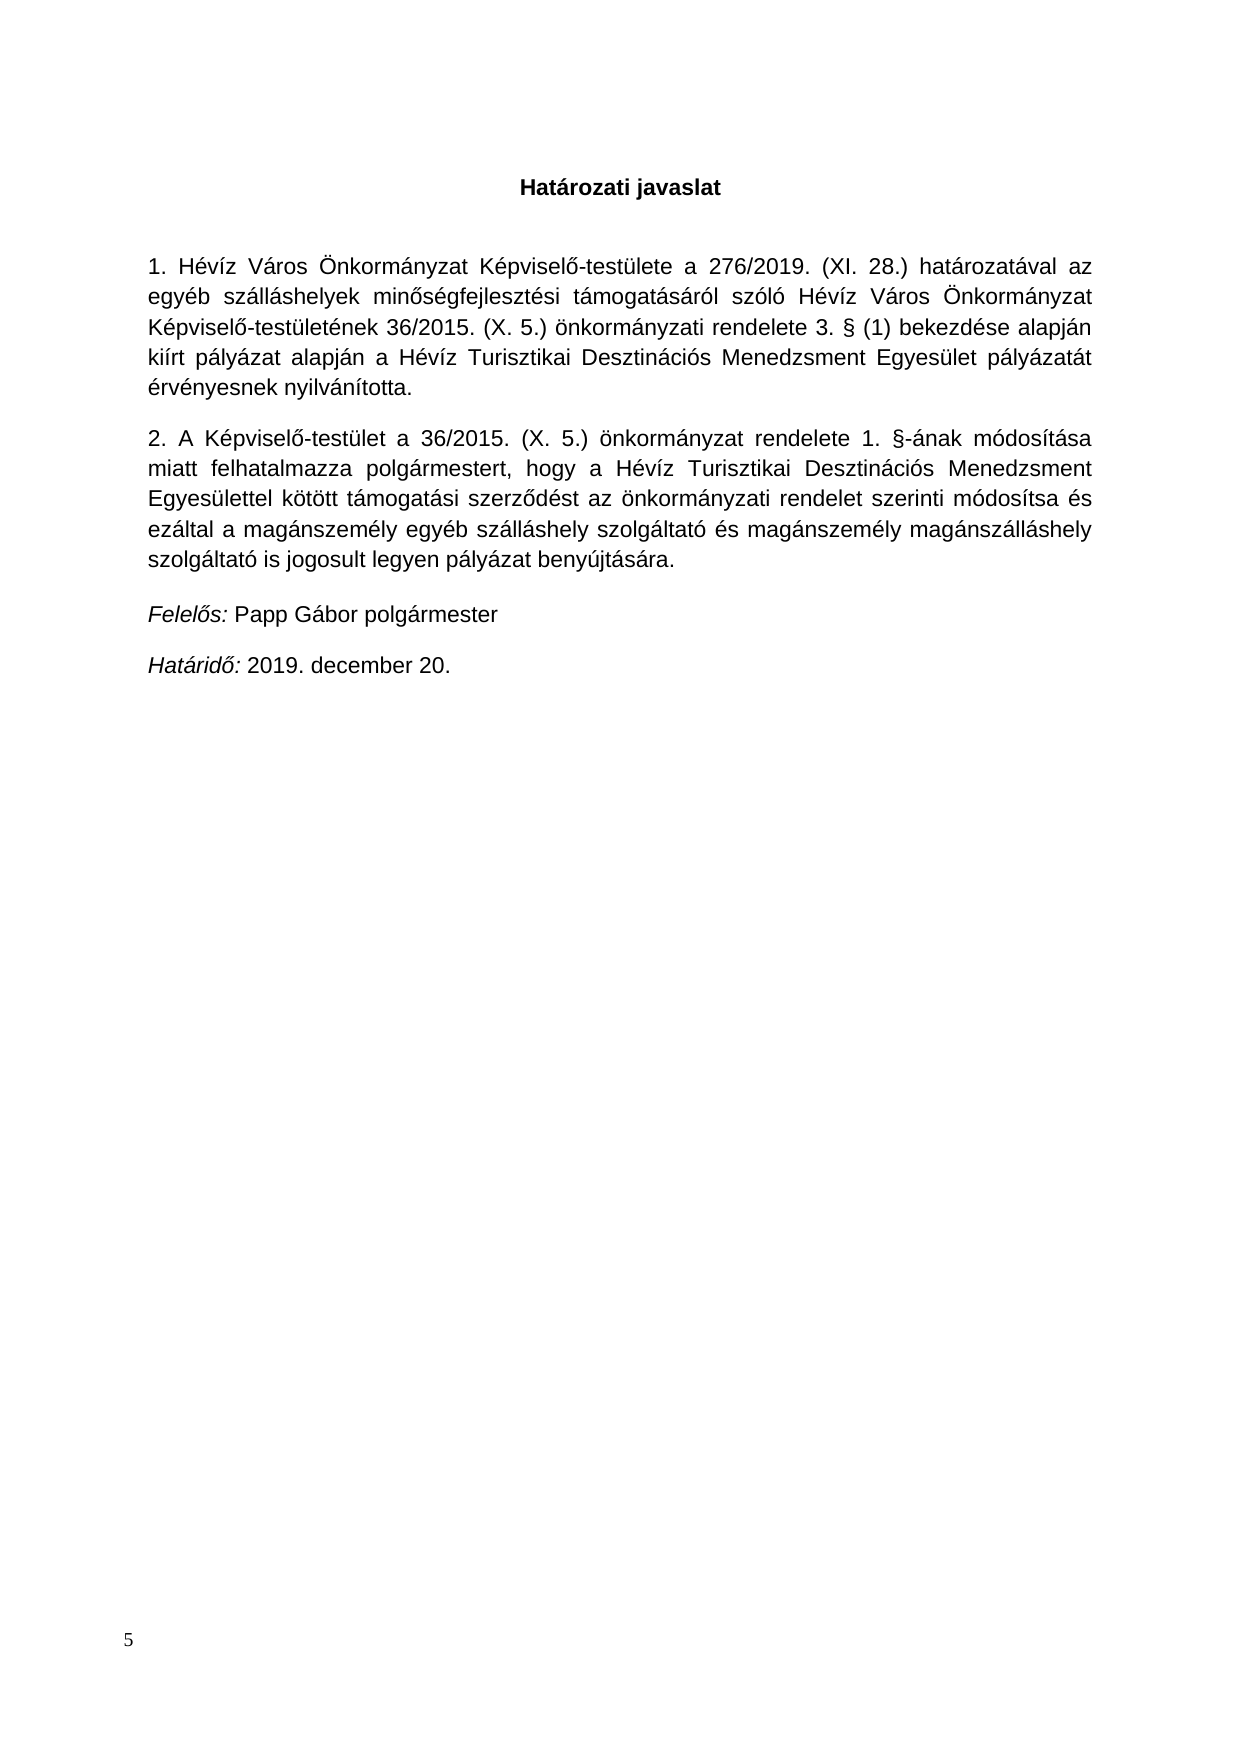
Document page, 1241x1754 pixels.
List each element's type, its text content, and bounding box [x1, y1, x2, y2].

text Felelős: Papp Gábor polgármester [148, 601, 1093, 627]
text Határozati javaslat [148, 174, 1093, 200]
text Határidő: 2019. december 20. [148, 652, 1093, 678]
text 1. Hévíz Város Önkormányzat Képviselő-testülete a 276/2019. (XI. 28.) határozatával az egyéb szálláshelyek minőségfejlesztési támogatásáról szóló Hévíz Város Önkormányzat Képviselő-testületének 36/2015. (X. 5.) önkormányzati rendelete 3. § (1) bekezdése alapján kiírt pályázat alapján a Hévíz Turisztikai Desztinációs Menedzsment Egyesület pályázatát érvényesnek nyilvánította. [148, 253, 1093, 400]
text 2. A Képviselő-testület a 36/2015. (X. 5.) önkormányzat rendelete 1. §-ának módosítása miatt felhatalmazza polgármestert, hogy a Hévíz Turisztikai Desztinációs Menedzsment Egyesülettel kötött támogatási szerződést az önkormányzati rendelet szerinti módosítsa és ezáltal a magánszemély egyéb szálláshely szolgáltató és magánszemély magánszálláshely szolgáltató is jogosult legyen pályázat benyújtására. [148, 425, 1093, 572]
